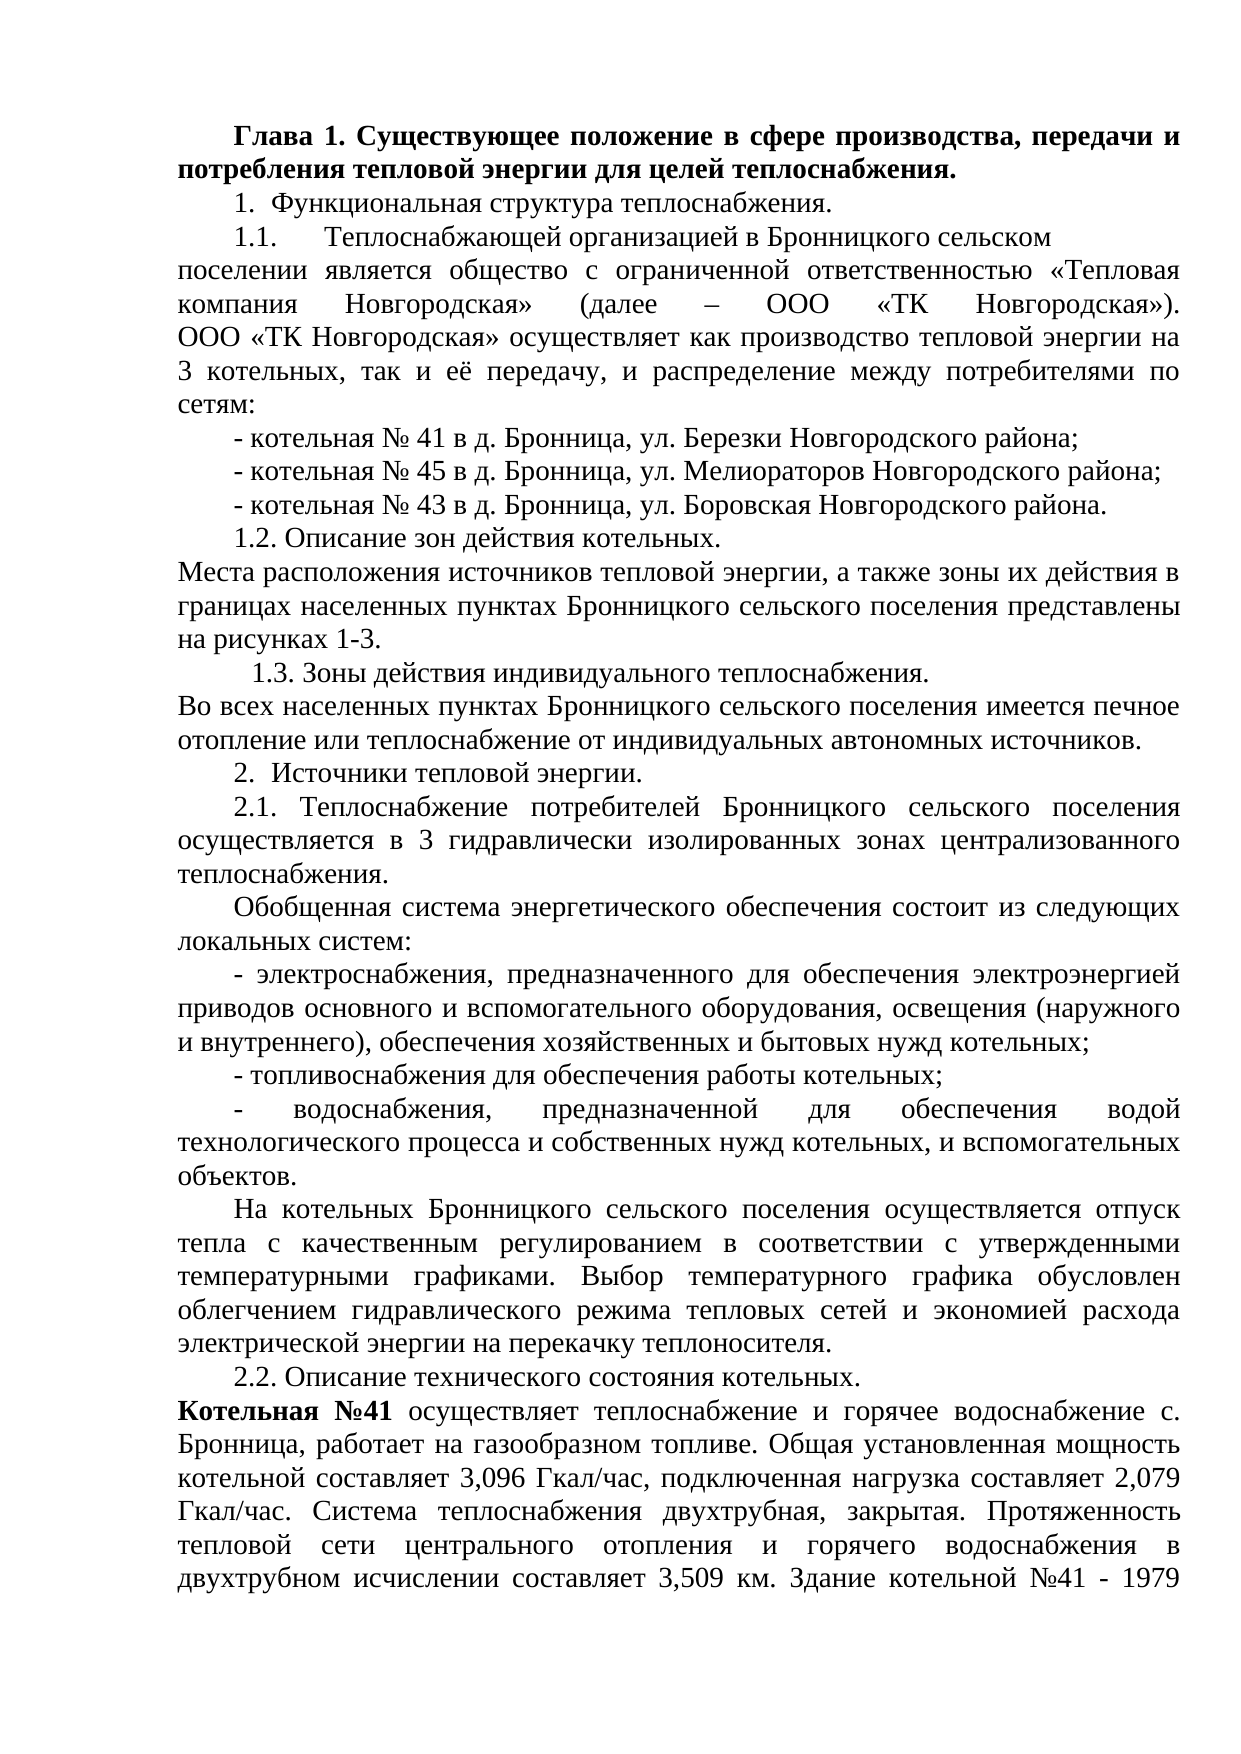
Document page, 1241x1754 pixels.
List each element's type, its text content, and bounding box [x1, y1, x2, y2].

text Обобщенная система энергетического обеспечения состоит из следующих локальных систем: [177, 889, 1181, 957]
text Во всех населенных пунктах Бронницкого сельского поселения имеется печное отопление или теплоснабжение от индивидуальных автономных источников. [177, 688, 1181, 755]
text поселении является общество с ограниченной ответственностью «Тепловая компания Новгородская» (далее – ООО «ТК Новгородская»). ООО «ТК Новгородская» осуществляет как производство тепловой энергии на 3 котельных, так и её передачу, и распределение между потребителями по сетям: [177, 252, 1181, 420]
list Функциональная структура теплоснабжения. [233, 185, 1181, 219]
text - электроснабжения, предназначенного для обеспечения электроэнергией приводов основного и вспомогательного оборудования, освещения (наружного и внутреннего), обеспечения хозяйственных и бытовых нужд котельных; [177, 957, 1181, 1057]
list Теплоснабжающей организацией в Бронницкого сельском [233, 219, 1181, 252]
text 2.2. Описание технического состояния котельных. [177, 1359, 1181, 1393]
text - котельная № 41 в д. Бронница, ул. Березки Новгородского района; [233, 420, 1181, 453]
text 2.1. Теплоснабжение потребителей Бронницкого сельского поселения осуществляется в 3 гидравлически изолированных зонах централизованного теплоснабжения. [177, 789, 1181, 889]
text - котельная № 45 в д. Бронница, ул. Мелиораторов Новгородского района; [233, 453, 1181, 487]
text Места расположения источников тепловой энергии, а также зоны их действия в границах населенных пунктах Бронницкого сельского поселения представлены на рисунках 1-3. [177, 554, 1181, 655]
text На котельных Бронницкого сельского поселения осуществляется отпуск тепла с качественным регулированием в соответствии с утвержденными температурными графиками. Выбор температурного графика обусловлен облегчением гидравлического режима тепловых сетей и экономией расхода электрической энергии на перекачку теплоносителя. [177, 1191, 1181, 1359]
text - котельная № 43 в д. Бронница, ул. Боровская Новгородского района. [233, 487, 1181, 521]
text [177, 1393, 1181, 1594]
text 1.2. Описание зон действия котельных. [233, 521, 1181, 554]
text Глава 1. Существующее положение в сфере производства, передачи и потребления тепловой энергии для целей теплоснабжения. [177, 118, 1181, 185]
list Источники тепловой энергии. [233, 755, 1181, 789]
text - топливоснабжения для обеспечения работы котельных; [177, 1057, 1181, 1091]
text 1.3. Зоны действия индивидуального теплоснабжения. [177, 655, 1181, 688]
text - водоснабжения, предназначенной для обеспечения водой технологического процесса и собственных нужд котельных, и вспомогательных объектов. [177, 1091, 1181, 1191]
